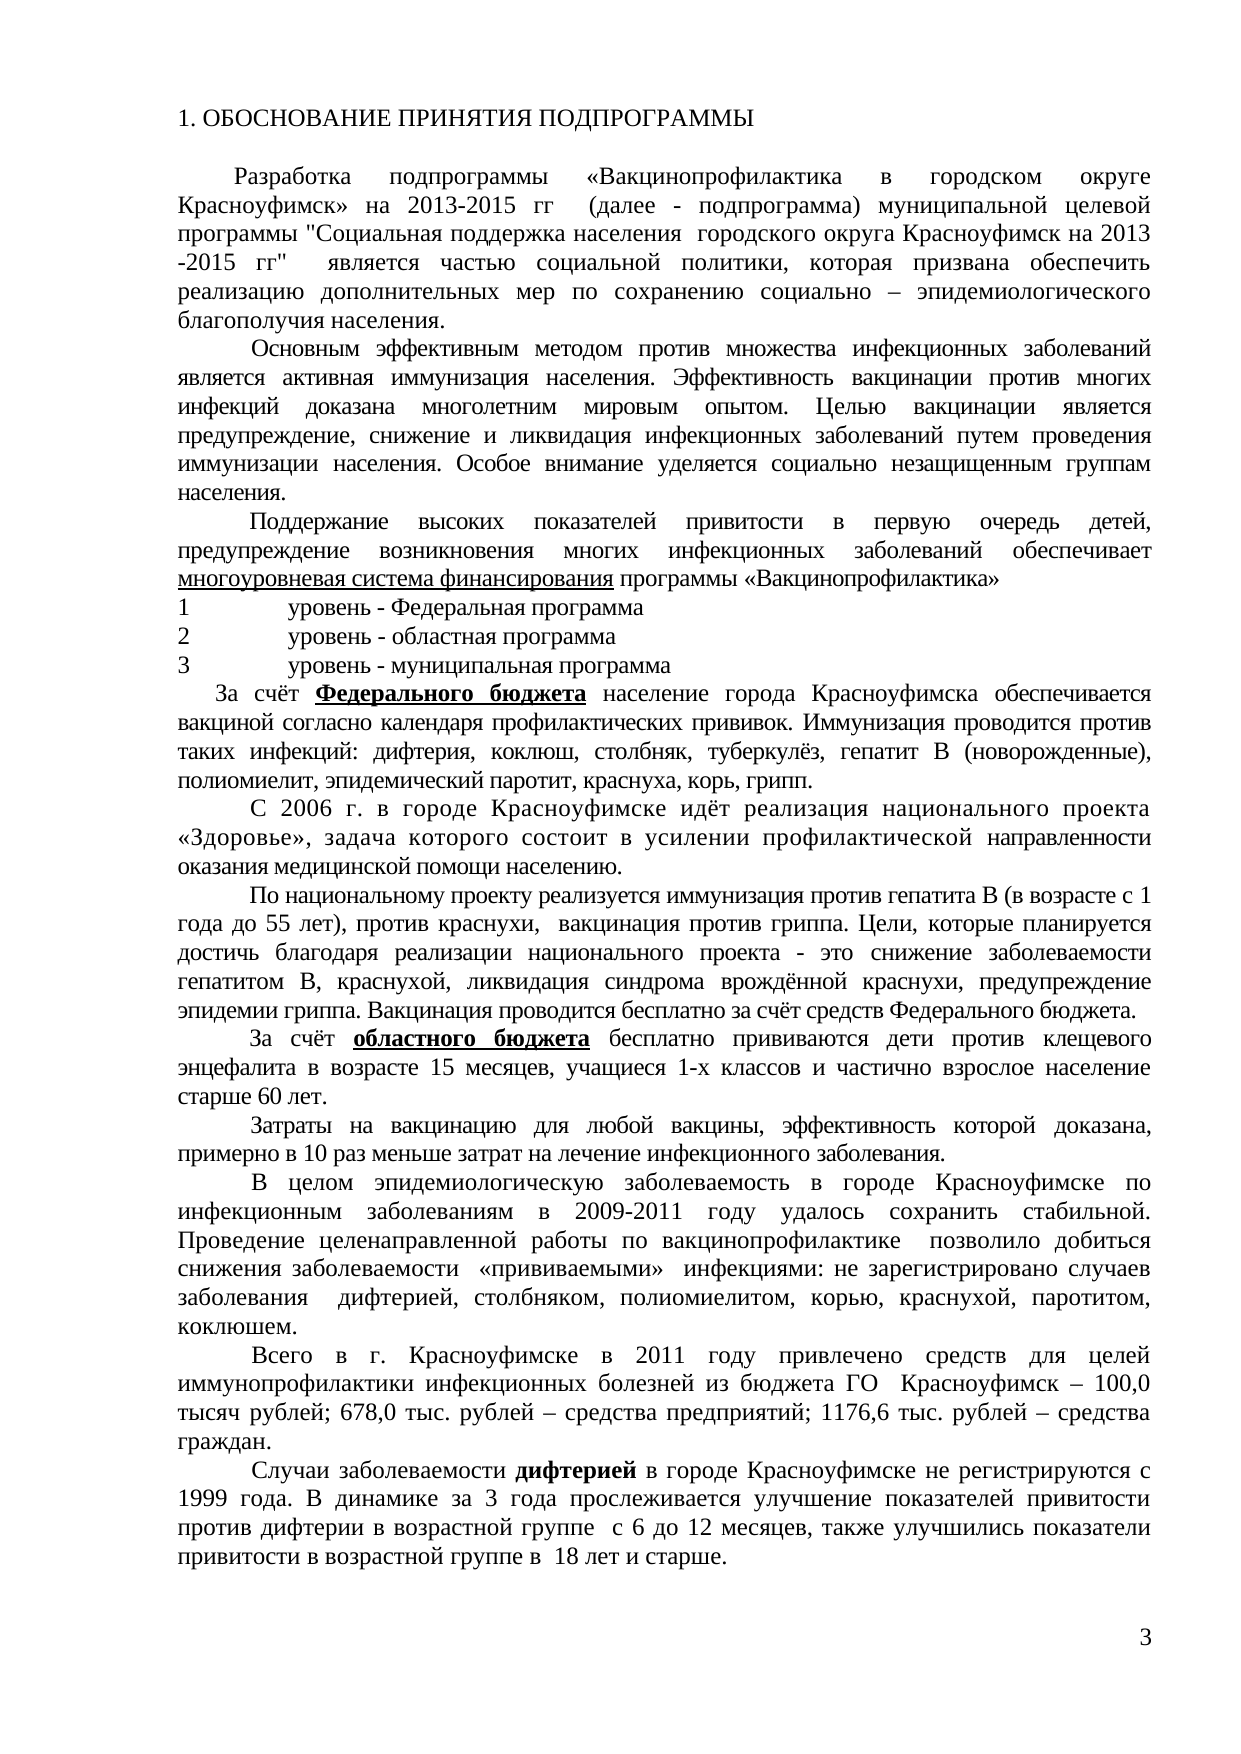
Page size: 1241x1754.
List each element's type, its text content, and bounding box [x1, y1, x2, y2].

list уровень - муниципальная программа [177, 650, 1152, 678]
title В целом эпидемиологическую заболеваемость в городе Красноуфимске по инфекционным заболеваниям в 2009-2011 году удалось сохранить стабильной. Проведение целенаправленной работы по вакцинопрофилактике позволило добиться снижения заболеваемости «прививаемыми» инфекциями: не зарегистрировано случаев заболевания дифтерией, столбняком, полиомиелитом, корью, краснухой, паротитом, коклюшем. [177, 1167, 1152, 1340]
text С . в городе Красноуфимске идёт реализация национального проекта «Здоровье», задача которого состоит в усилении профилактической направленности оказания медицинской помощи населению. [177, 793, 1152, 880]
title Всего в г. Красноуфимске в 2011 году привлечено средств для целей иммунопрофилактики инфекционных болезней из бюджета ГО Красноуфимск – 100,0 тысяч рублей; 678,0 тыс. рублей – средства предприятий; 1176,6 тыс. рублей – средства граждан. [177, 1340, 1152, 1455]
text Затраты на вакцинацию для любой вакцины, эффективность которой доказана, примерно в 10 раз меньше затрат на лечение инфекционного заболевания. [177, 1110, 1152, 1167]
text Разработка подпрограммы «Вакцинопрофилактика в городском округе Красноуфимск» на 2013-2015 гг (далее - подпрограмма) муниципальной целевой программы "Социальная поддержка населения городского округа Красноуфимск на 2013 -2015 гг" является частью социальной политики, которая призвана обеспечить реализацию дополнительных мер по сохранению социально – эпидемиологического благополучия населения. [177, 161, 1152, 333]
text Случаи заболеваемости дифтерией в городе Красноуфимске не регистрируются с 1999 года. В динамике за 3 года прослеживается улучшение показателей привитости против дифтерии в возрастной группе с 6 до 12 месяцев, также улучшились показатели привитости в возрастной группе в 18 лет и старше. [177, 1455, 1152, 1570]
text Основным эффективным методом против множества инфекционных заболеваний является активная иммунизация населения. Эффективность вакцинации против многих инфекций доказана многолетним мировым опытом. Целью вакцинации является предупреждение, снижение и ликвидация инфекционных заболеваний путем проведения иммунизации населения. Особое внимание уделяется социально незащищенным группам населения. [177, 333, 1152, 506]
list уровень - Федеральная программа [177, 592, 1152, 621]
text За счёт областного бюджета бесплатно прививаются дети против клещевого энцефалита в возрасте 15 месяцев, учащиеся 1-х классов и частично взрослое население старше 60 лет. [177, 1023, 1152, 1110]
title 1. ОБОСНОВАНИЕ ПРИНЯТИЯ ПОДПРОГРАММЫ [177, 103, 1152, 132]
list уровень - областная программа [177, 621, 1152, 650]
text По национальному проекту реализуется иммунизация против гепатита В (в возрасте с 1 года до 55 лет), против краснухи, вакцинация против гриппа. Цели, которые планируется достичь благодаря реализации национального проекта - это снижение заболеваемости гепатитом В, краснухой, ликвидация синдрома врождённой краснухи, предупреждение эпидемии гриппа. Вакцинация проводится бесплатно за счёт средств Федерального бюджета. [177, 880, 1152, 1023]
text За счёт Федерального бюджета население города Красноуфимска обеспечивается вакциной согласно календаря профилактических прививок. Иммунизация проводится против таких инфекций: дифтерия, коклюш, столбняк, туберкулёз, гепатит В (новорожденные), полиомиелит, эпидемический паротит, краснуха, корь, грипп. [177, 678, 1152, 793]
text Поддержание высоких показателей привитости в первую очередь детей, предупреждение возникновения многих инфекционных заболеваний обеспечивает многоуровневая система финансирования программы «Вакцинопрофилактика» [177, 506, 1152, 592]
